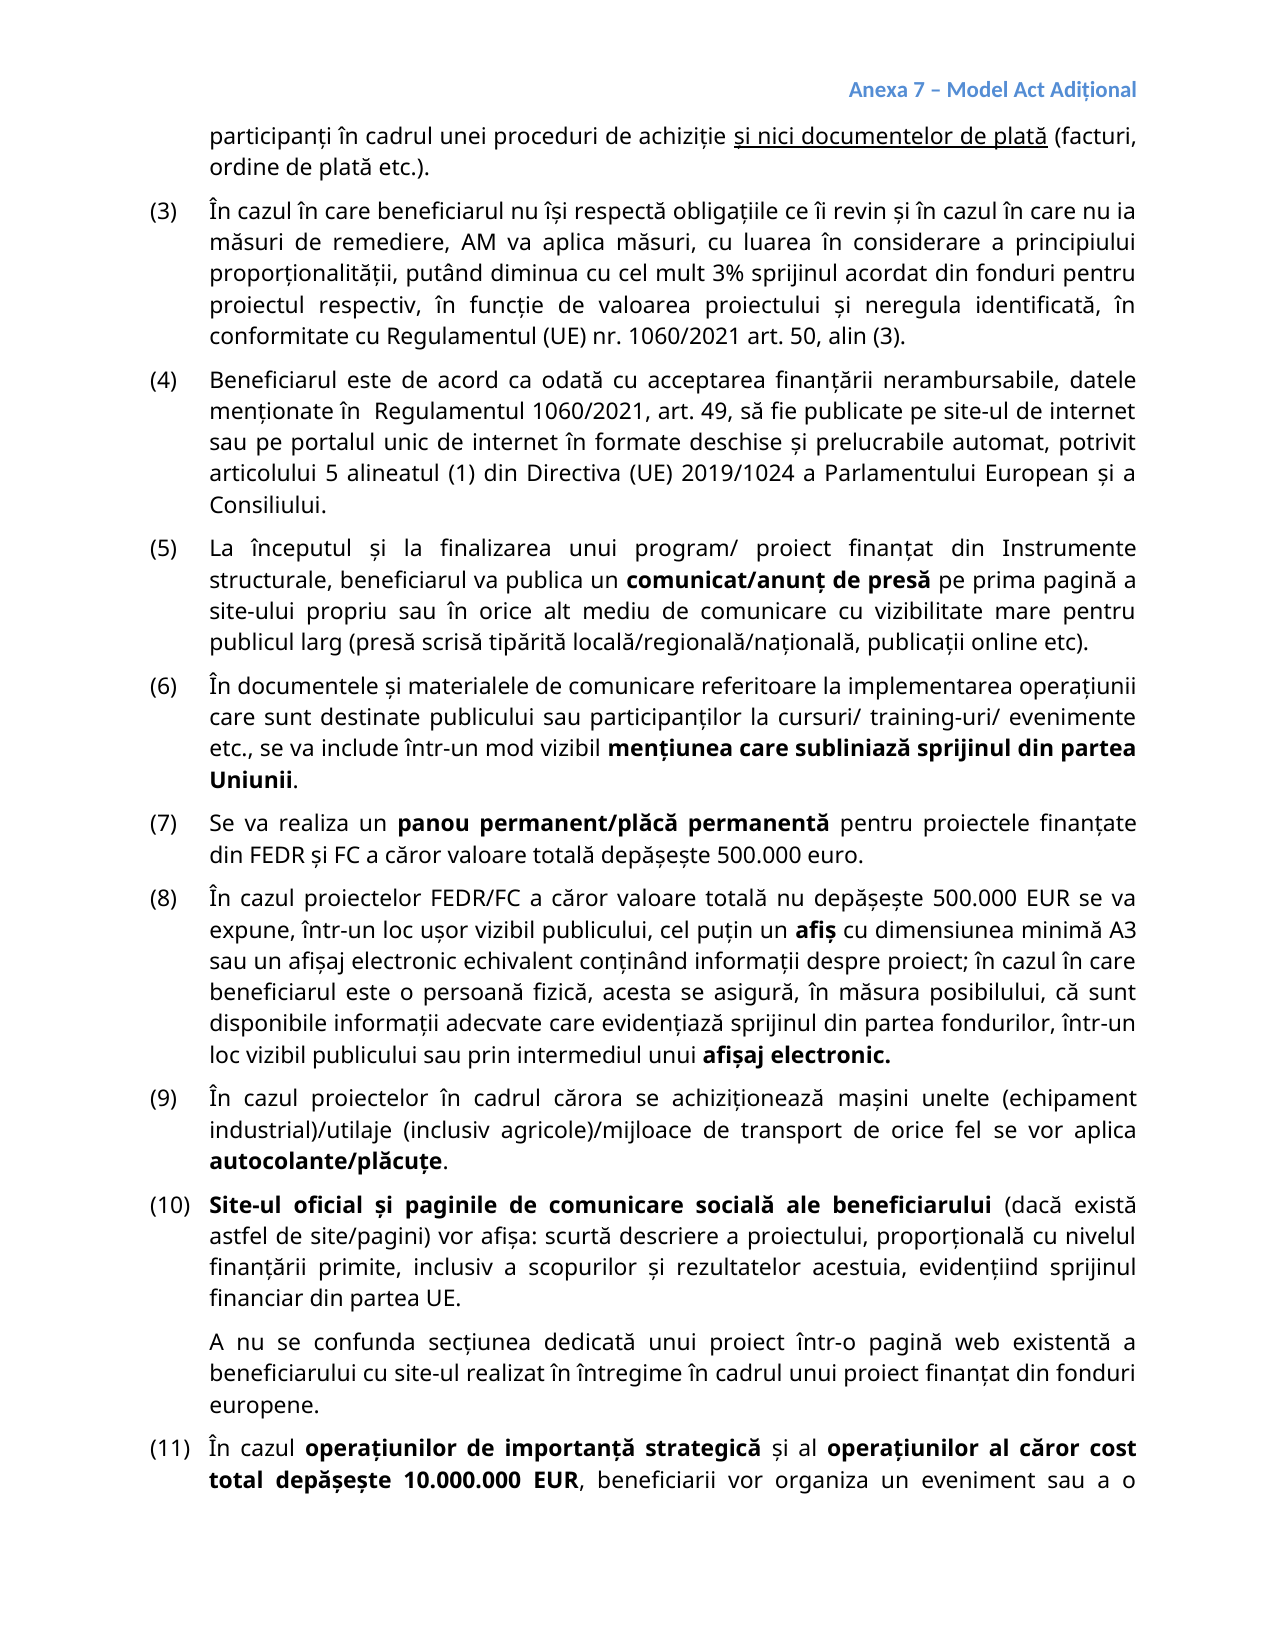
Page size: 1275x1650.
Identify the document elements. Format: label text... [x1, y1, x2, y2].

list La începutul şi la finalizarea unui program/ proiect finanţat din Instrumente structurale, beneficiarul va publica un comunicat/anunț de presă pe prima pagină a site-ului propriu sau în orice alt mediu de comunicare cu vizibilitate mare pentru publicul larg (presă scrisă tipărită locală/regională/națională, publicații online etc). [150, 532, 1137, 657]
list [150, 1432, 1137, 1495]
text A nu se confunda secțiunea dedicată unui proiect într-o pagină web existentă a beneficiarului cu site-ul realizat în întregime în cadrul unui proiect finanțat din fonduri europene. [209, 1326, 1137, 1420]
list Beneficiarul este de acord ca odată cu acceptarea finanţării nerambursabile, datele menționate în Regulamentul 1060/2021, art. 49, să fie publicate pe site-ul de internet sau pe portalul unic de internet în formate deschise și prelucrabile automat, potrivit articolului 5 alineatul (1) din Directiva (UE) 2019/1024 a Parlamentului European și a Consiliului. [150, 363, 1137, 520]
list Se va realiza un panou permanent/plăcă permanentă pentru proiectele finanțate din FEDR și FC a căror valoare totală depășește 500.000 euro. [150, 807, 1137, 870]
list În cazul proiectelor FEDR/FC a căror valoare totală nu depășește 500.000 EUR se va expune, într-un loc ușor vizibil publicului, cel puțin un afiș cu dimensiunea minimă A3 sau un afișaj electronic echivalent conținând informații despre proiect; în cazul în care beneficiarul este o persoană fizică, acesta se asigură, în măsura posibilului, că sunt disponibile informații adecvate care evidențiază sprijinul din partea fondurilor, într-un loc vizibil publicului sau prin intermediul unui afișaj electronic. [150, 882, 1137, 1070]
list Site-ul oficial și paginile de comunicare socială ale beneficiarului (dacă există astfel de site/pagini) vor afișa: scurtă descriere a proiectului, proporțională cu nivelul finanțării primite, inclusiv a scopurilor și rezultatelor acestuia, evidențiind sprijinul financiar din partea UE. [150, 1188, 1137, 1313]
list În documentele și materialele de comunicare referitoare la implementarea operațiunii care sunt destinate publicului sau participanților la cursuri/ training-uri/ evenimente etc., se va include într-un mod vizibil mențiunea care subliniază sprijinul din partea Uniunii. [150, 670, 1137, 795]
list În cazul proiectelor în cadrul cărora se achiziționează mașini unelte (echipament industrial)/utilaje (inclusiv agricole)/mijloace de transport de orice fel se vor aplica autocolante/plăcuțe. [150, 1082, 1137, 1176]
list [150, 120, 1137, 182]
list În cazul în care beneficiarul nu își respectă obligațiile ce îi revin și în cazul în care nu ia măsuri de remediere, AM va aplica măsuri, cu luarea în considerare a principiului proporționalității, putând diminua cu cel mult 3% sprijinul acordat din fonduri pentru proiectul respectiv, în funcție de valoarea proiectului și neregula identificată, în conformitate cu Regulamentul (UE) nr. 1060/2021 art. 50, alin (3). [150, 195, 1137, 351]
